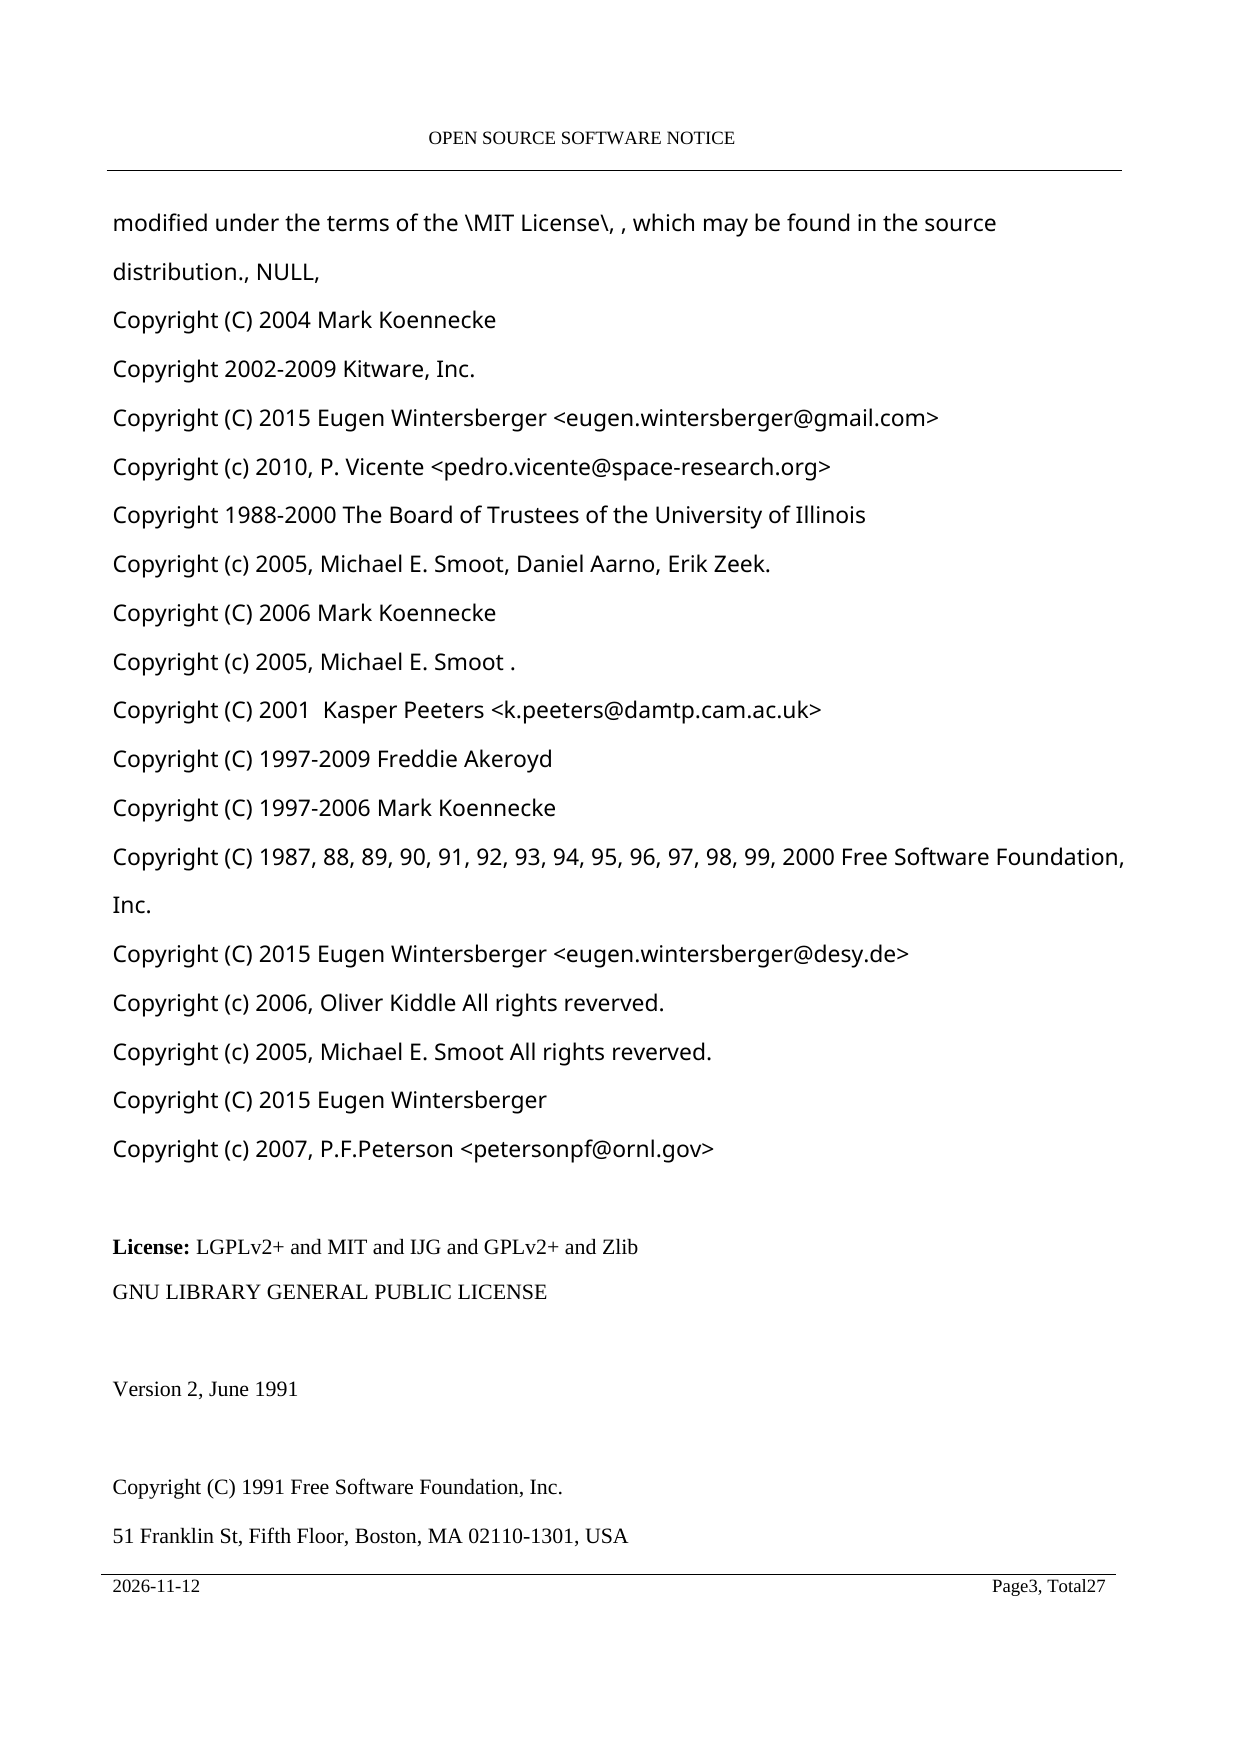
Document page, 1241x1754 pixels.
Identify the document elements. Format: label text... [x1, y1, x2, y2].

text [112, 206, 1128, 1214]
text License: LGPLv2+ and MIT and IJG and GPLv2+ and Zlib [112, 1230, 1128, 1263]
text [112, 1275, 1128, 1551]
